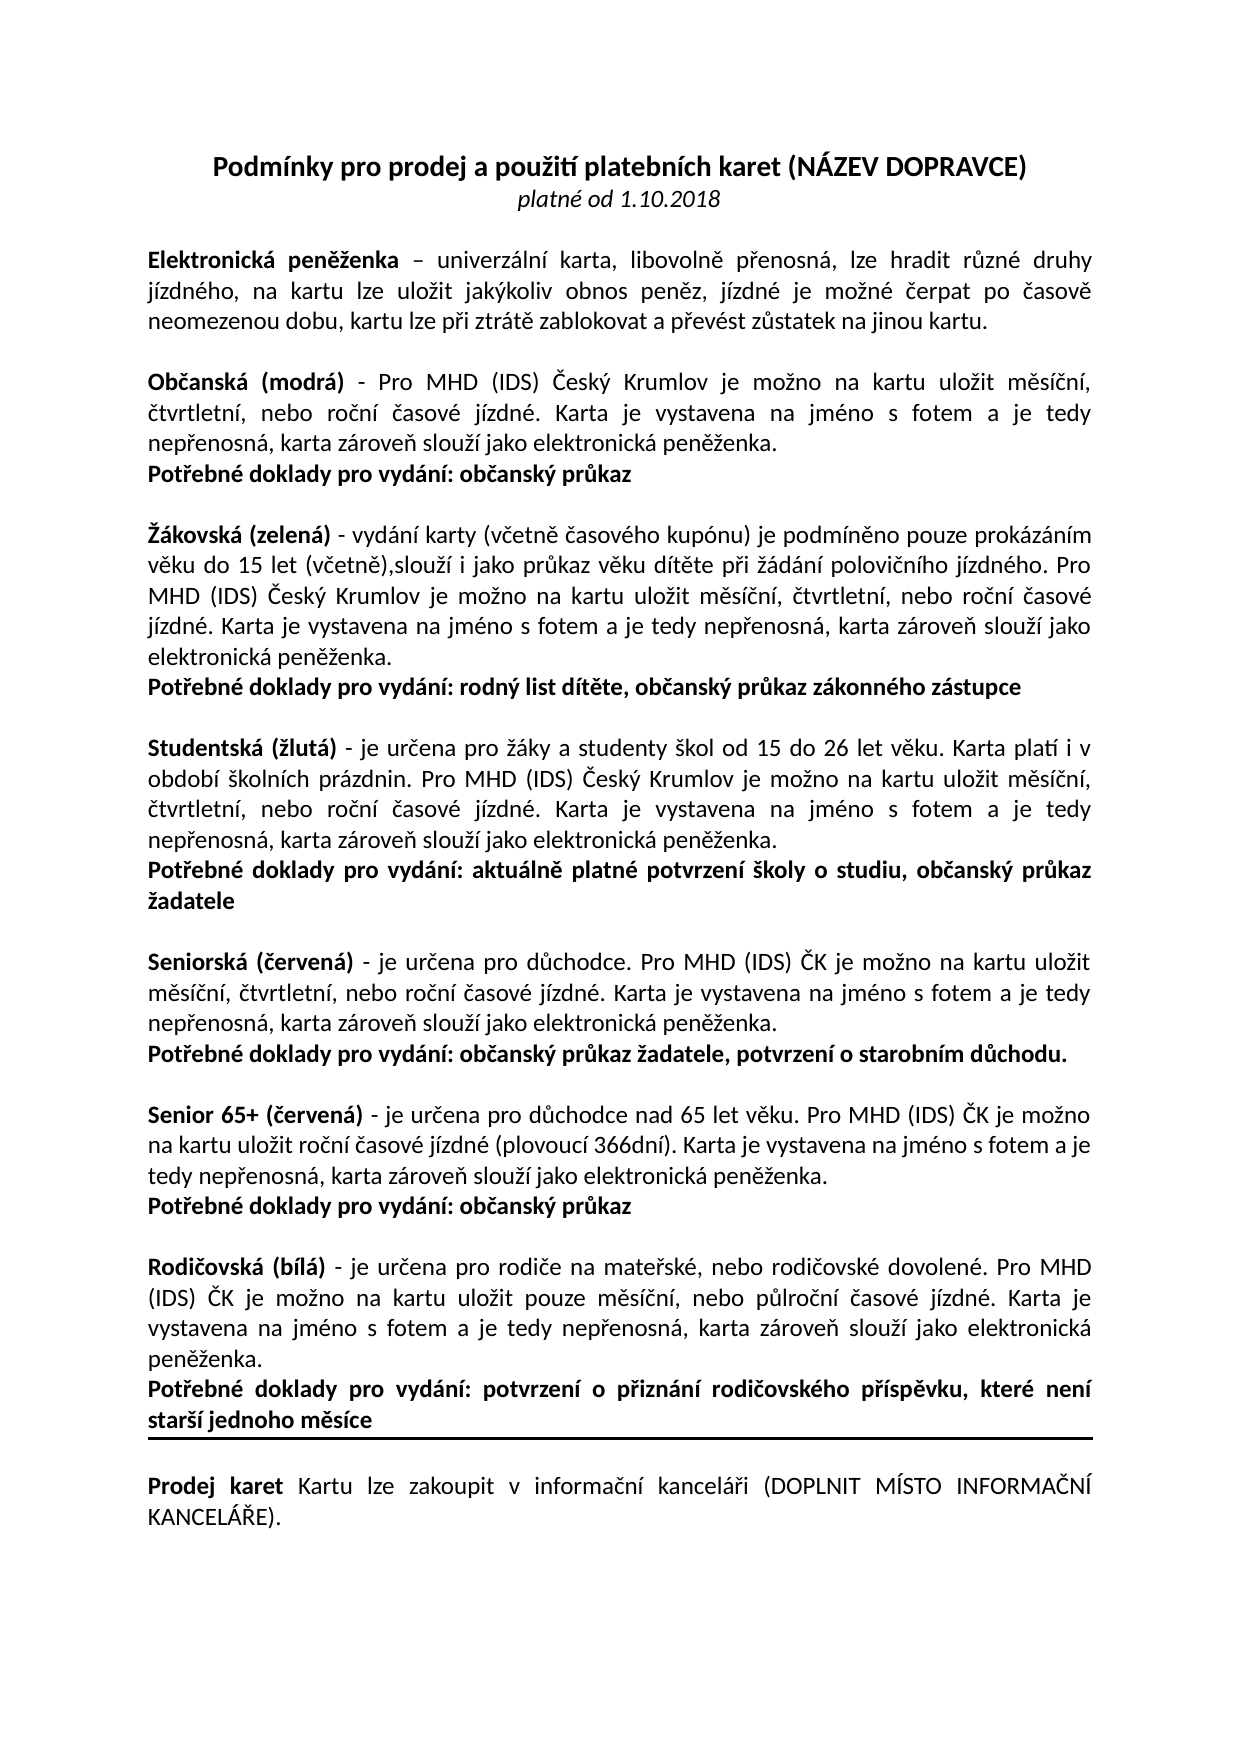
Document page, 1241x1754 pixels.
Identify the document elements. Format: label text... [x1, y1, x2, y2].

text Prodej karet Kartu lze zakoupit v informační kanceláři (DOPLNIT MÍSTO INFORMAČNÍ KANCELÁŘE). [148, 1470, 1093, 1531]
text Potřebné doklady pro vydání: občanský průkaz [148, 458, 1093, 488]
text Rodičovská (bílá) - je určena pro rodiče na mateřské, nebo rodičovské dovolené. Pro MHD (IDS) ČK je možno na kartu uložit pouze měsíční, nebo půlroční časové jízdné. Karta je vystavena na jméno s fotem a je tedy nepřenosná, karta zároveň slouží jako elektronická peněženka. [148, 1251, 1093, 1373]
text Senior 65+ (červená) - je určena pro důchodce nad 65 let věku. Pro MHD (IDS) ČK je možno na kartu uložit roční časové jízdné (plovoucí 366dní). Karta je vystavena na jméno s fotem a je tedy nepřenosná, karta zároveň slouží jako elektronická peněženka. [148, 1099, 1093, 1190]
text Potřebné doklady pro vydání: rodný list dítěte, občanský průkaz zákonného zástupce [148, 672, 1093, 702]
text platné od 1.10.2018 [148, 183, 1093, 214]
text Seniorská (červená) - je určena pro důchodce. Pro MHD (IDS) ČK je možno na kartu uložit měsíční, čtvrtletní, nebo roční časové jízdné. Karta je vystavena na jméno s fotem a je tedy nepřenosná, karta zároveň slouží jako elektronická peněženka. [148, 946, 1093, 1038]
text Elektronická peněženka – univerzální karta, libovolně přenosná, lze hradit různé druhy jízdného, na kartu lze uložit jakýkoliv obnos peněz, jízdné je možné čerpat po časově neomezenou dobu, kartu lze při ztrátě zablokovat a převést zůstatek na jinou kartu. [148, 244, 1093, 336]
text Podmínky pro prodej a použití platebních karet (NÁZEV DOPRAVCE) [148, 148, 1093, 183]
text Žákovská (zelená) - vydání karty (včetně časového kupónu) je podmíněno pouze prokázáním věku do 15 let (včetně),slouží i jako průkaz věku dítěte při žádání polovičního jízdného. Pro MHD (IDS) Český Krumlov je možno na kartu uložit měsíční, čtvrtletní, nebo roční časové jízdné. Karta je vystavena na jméno s fotem a je tedy nepřenosná, karta zároveň slouží jako elektronická peněženka. [148, 519, 1093, 672]
text Potřebné doklady pro vydání: občanský průkaz [148, 1190, 1093, 1221]
text Potřebné doklady pro vydání: občanský průkaz žadatele, potvrzení o starobním důchodu. [148, 1038, 1093, 1068]
text Potřebné doklady pro vydání: potvrzení o přiznání rodičovského příspěvku, které není starší jednoho měsíce [148, 1373, 1093, 1437]
text Potřebné doklady pro vydání: aktuálně platné potvrzení školy o studiu, občanský průkaz žadatele [148, 855, 1093, 916]
text Občanská (modrá) - Pro MHD (IDS) Český Krumlov je možno na kartu uložit měsíční, čtvrtletní, nebo roční časové jízdné. Karta je vystavena na jméno s fotem a je tedy nepřenosná, karta zároveň slouží jako elektronická peněženka. [148, 366, 1093, 458]
text Studentská (žlutá) - je určena pro žáky a studenty škol od 15 do 26 let věku. Karta platí i v období školních prázdnin. Pro MHD (IDS) Český Krumlov je možno na kartu uložit měsíční, čtvrtletní, nebo roční časové jízdné. Karta je vystavena na jméno s fotem a je tedy nepřenosná, karta zároveň slouží jako elektronická peněženka. [148, 733, 1093, 855]
